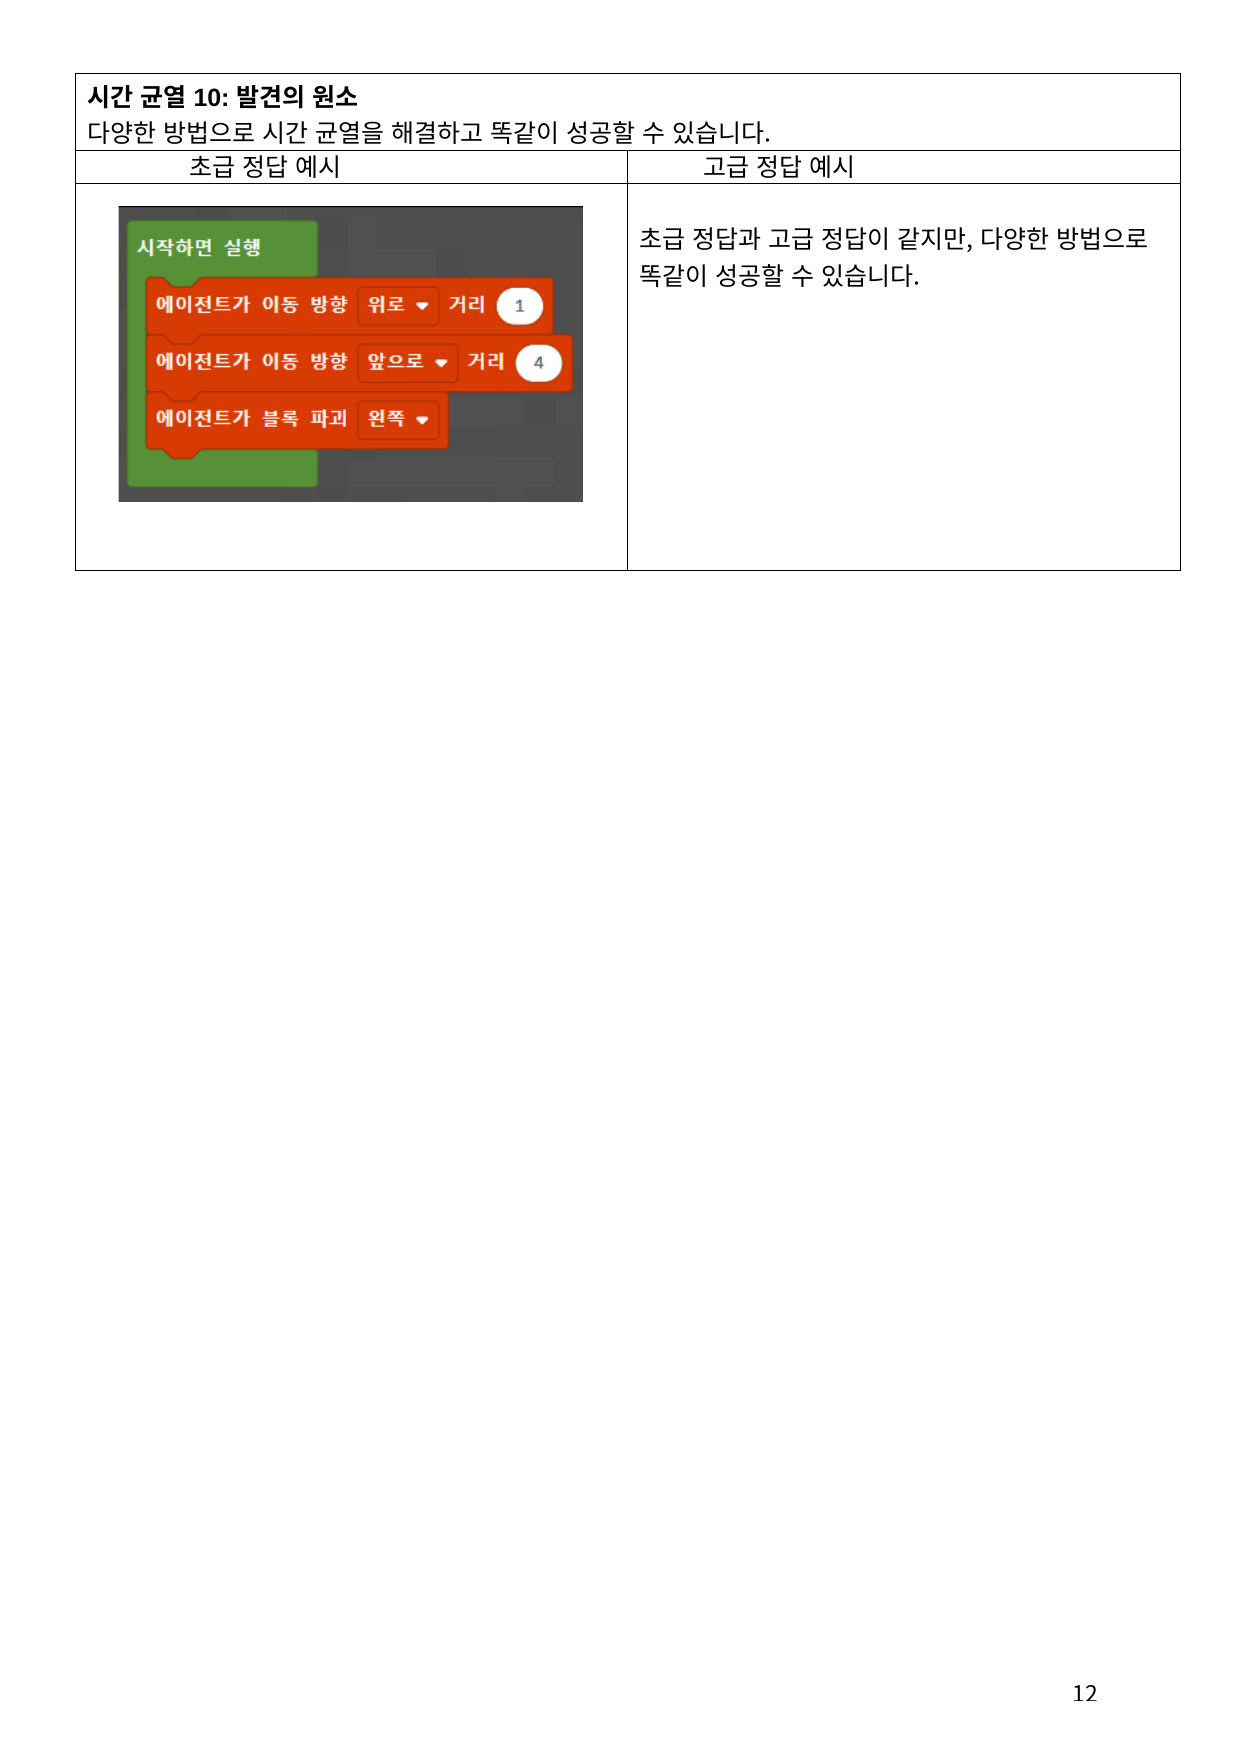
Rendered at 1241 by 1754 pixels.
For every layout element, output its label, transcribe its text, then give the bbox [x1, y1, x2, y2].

table_cell 초급 정답과 고급 정답이 같지만, 다양한 방법으로 똑같이 성공할 수 있습니다. [628, 184, 1180, 569]
table_cell 고급 정답 예시 [628, 151, 1180, 183]
picture [117, 206, 583, 500]
table_header 시간 균열 10: 발견의 원소 다양한 방법으로 시간 균열을 해결하고 똑같이 성공할 수 있습니다. [76, 74, 1180, 150]
table_cell 초급 정답 예시 [76, 151, 627, 183]
table_cell [76, 184, 627, 569]
